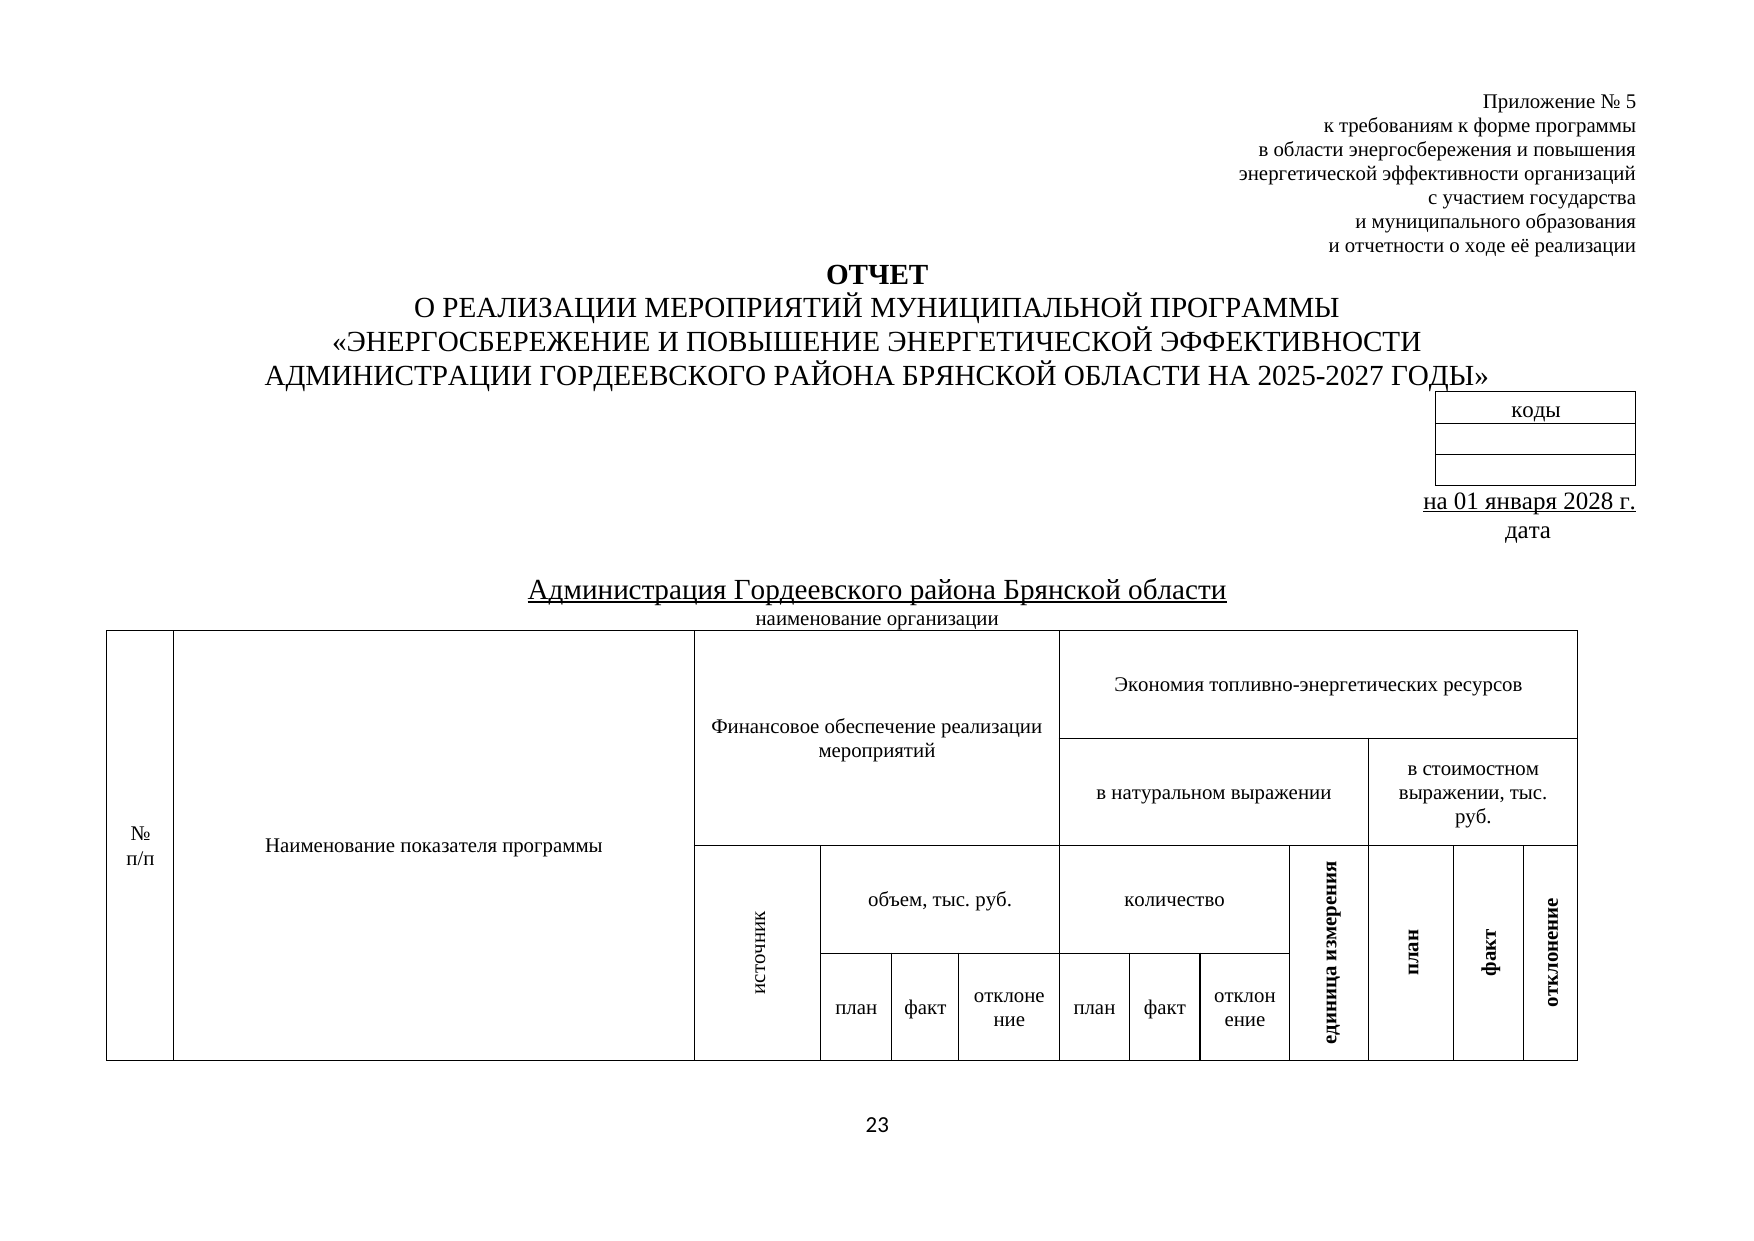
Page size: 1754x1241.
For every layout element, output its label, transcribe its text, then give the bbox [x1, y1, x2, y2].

table_header Наименование показателя программы [174, 631, 694, 1060]
text Администрация Гордеевского района Брянской области [118, 572, 1636, 606]
text в области энергосбережения и повышения [118, 137, 1636, 161]
table_cell в стоимостном выражении, тыс. руб. [1369, 739, 1577, 845]
table_cell факт [892, 954, 958, 1060]
table_cell отклонение [959, 954, 1059, 1060]
table_cell объем, тыс. руб. [821, 846, 1059, 952]
table_header № п/п [107, 631, 173, 1060]
table_cell план [821, 954, 891, 1060]
table_cell [1436, 424, 1635, 454]
text к требованиям к форме программы [118, 113, 1636, 137]
table_cell факт [1130, 954, 1199, 1060]
table_cell в натуральном выражении [1060, 739, 1368, 845]
table_cell отклонение [1201, 954, 1289, 1060]
table_cell количество [1060, 846, 1289, 952]
text и муниципального образования [118, 209, 1636, 233]
text АДМИНИСТРАЦИИ ГОРДЕЕВСКОГО РАЙОНА БРЯНСКОЙ ОБЛАСТИ НА 2025-2027 ГОДЫ» [118, 358, 1636, 391]
text О РЕАЛИЗАЦИИ МЕРОПРИЯТИЙ МУНИЦИПАЛЬНОЙ ПРОГРАММЫ [118, 291, 1636, 324]
table_cell план [1369, 846, 1453, 1060]
text ОТЧЕТ [118, 257, 1636, 291]
table_header коды [1436, 392, 1635, 422]
text энергетической эффективности организаций [118, 161, 1636, 185]
table_cell факт [1454, 846, 1523, 1060]
text и отчетности о ходе её реализации [118, 233, 1636, 257]
table_cell план [1060, 954, 1129, 1060]
table_cell отклонение [1524, 846, 1577, 1060]
text Приложение № 5 [118, 89, 1636, 113]
text с участием государства [118, 185, 1636, 209]
text на 01 января 2028 г. [118, 486, 1636, 515]
table_cell источник [695, 846, 820, 1060]
text дата [118, 515, 1550, 543]
table_cell [1436, 455, 1635, 485]
text «ЭНЕРГОСБЕРЕЖЕНИЕ И ПОВЫШЕНИЕ ЭНЕРГЕТИЧЕСКОЙ ЭФФЕКТИВНОСТИ [118, 324, 1636, 358]
text наименование организации [118, 606, 1636, 630]
table_header Экономия топливно-энергетических ресурсов [1060, 631, 1577, 737]
table_header Финансовое обеспечение реализации мероприятий [695, 631, 1059, 845]
table_cell единица измерения [1290, 846, 1368, 1060]
